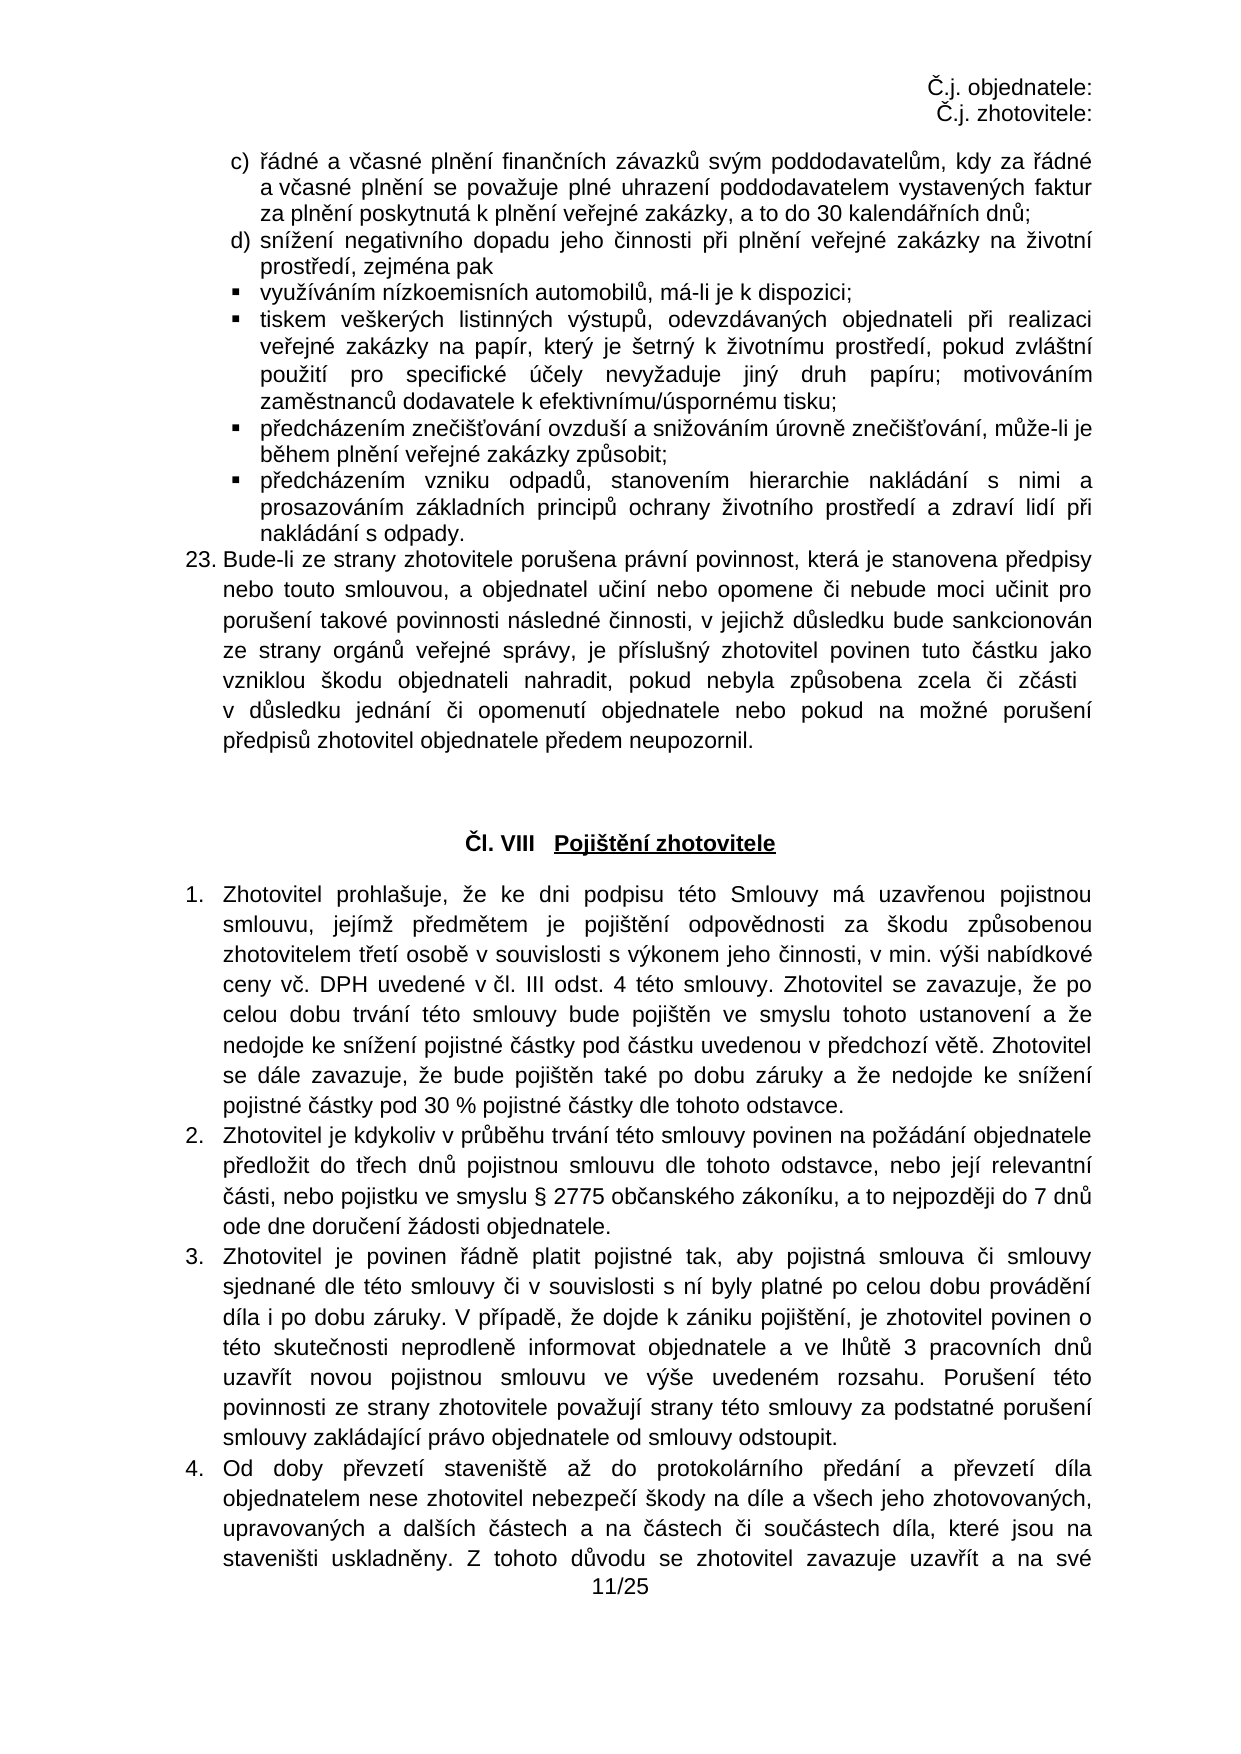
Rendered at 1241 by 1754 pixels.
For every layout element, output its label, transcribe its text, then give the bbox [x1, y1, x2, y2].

list Bude-li ze strany zhotovitele porušena právní povinnost, která je stanovena předpisy nebo touto smlouvou, a objednatel učiní nebo opomene či nebude moci učinit pro porušení takové povinnosti následné činnosti, v jejichž důsledku bude sankcionován ze strany orgánů veřejné správy, je příslušný zhotovitel povinen tuto částku jako vzniklou škodu objednateli nahradit, pokud nebyla způsobena zcela či zčásti v důsledku jednání či opomenutí objednatele nebo pokud na možné porušení předpisů zhotovitel objednatele předem neupozornil. [185, 546, 1093, 754]
list předcházením vzniku odpadů, stanovením hierarchie nakládání s nimi a prosazováním základních principů ochrany životního prostředí a zdraví lidí při nakládání s odpady. [230, 467, 1093, 546]
list předcházením znečišťování ovzduší a snižováním úrovně znečišťování, může-li je během plnění veřejné zakázky způsobit; [230, 414, 1093, 467]
list řádné a včasné plnění finančních závazků svým poddodavatelům, kdy za řádné a včasné plnění se považuje plné uhrazení poddodavatelem vystavených faktur za plnění poskytnutá k plnění veřejné zakázky, a to do 30 kalendářních dnů; [230, 148, 1093, 227]
text Čl. VIII Pojištění zhotovitele [148, 829, 1093, 856]
list využíváním nízkoemisních automobilů, má-li je k dispozici; [230, 279, 1093, 306]
list Zhotovitel je povinen řádně platit pojistné tak, aby pojistná smlouva či smlouvy sjednané dle této smlouvy či v souvislosti s ní byly platné po celou dobu provádění díla i po dobu záruky. V případě, že dojde k zániku pojištění, je zhotovitel povinen o této skutečnosti neprodleně informovat objednatele a ve lhůtě 3 pracovních dnů uzavřít novou pojistnou smlouvu ve výše uvedeném rozsahu. Porušení této povinnosti ze strany zhotovitele považují strany této smlouvy za podstatné porušení smlouvy zakládající právo objednatele od smlouvy odstoupit. [185, 1243, 1093, 1451]
list Zhotovitel je kdykoliv v průběhu trvání této smlouvy povinen na požádání objednatele předložit do třech dnů pojistnou smlouvu dle tohoto odstavce, nebo její relevantní části, nebo pojistku ve smyslu § 2775 občanského zákoníku, a to nejpozději do 7 dnů ode dne doručení žádosti objednatele. [185, 1122, 1093, 1239]
list Zhotovitel prohlašuje, že ke dni podpisu této Smlouvy má uzavřenou pojistnou smlouvu, jejímž předmětem je pojištění odpovědnosti za škodu způsobenou zhotovitelem třetí osobě v souvislosti s výkonem jeho činnosti, v min. výši nabídkové ceny vč. DPH uvedené v čl. III odst. 4 této smlouvy. Zhotovitel se zavazuje, že po celou dobu trvání této smlouvy bude pojištěn ve smyslu tohoto ustanovení a že nedojde ke snížení pojistné částky pod částku uvedenou v předchozí větě. Zhotovitel se dále zavazuje, že bude pojištěn také po dobu záruky a že nedojde ke snížení pojistné částky pod 30 % pojistné částky dle tohoto odstavce. [185, 881, 1093, 1118]
list snížení negativního dopadu jeho činnosti při plnění veřejné zakázky na životní prostředí, zejména pak [230, 227, 1093, 279]
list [185, 1454, 1093, 1572]
list tiskem veškerých listinných výstupů, odevzdávaných objednateli při realizaci veřejné zakázky na papír, který je šetrný k životnímu prostředí, pokud zvláštní použití pro specifické účely nevyžaduje jiný druh papíru; motivováním zaměstnanců dodavatele k efektivnímu/úspornému tisku; [230, 306, 1093, 414]
